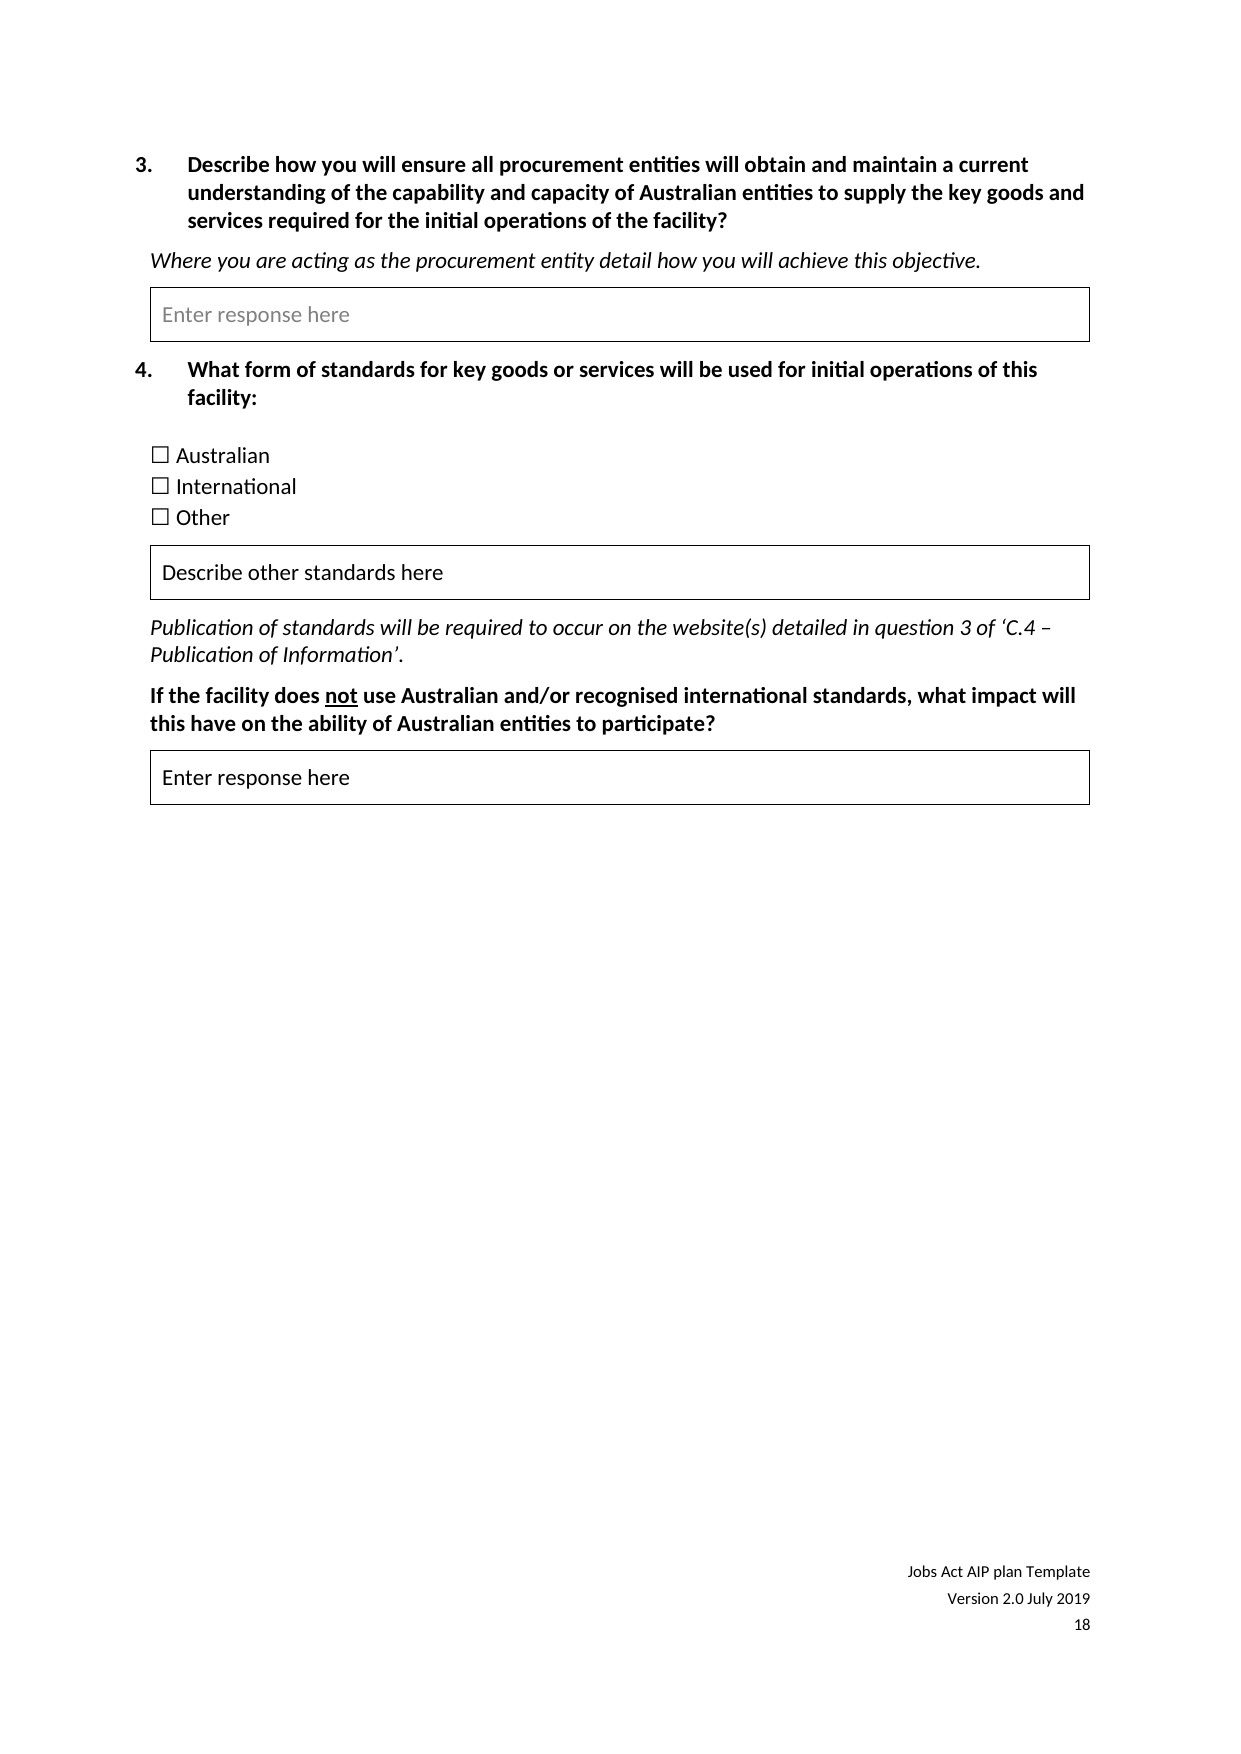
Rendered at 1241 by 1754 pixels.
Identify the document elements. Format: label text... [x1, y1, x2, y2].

text Describe how you will ensure all procurement entities will obtain and maintain a current understanding of the capability and capacity of Australian entities to supply the key goods and services required for the initial operations of the facility? [135, 150, 1090, 234]
text If the facility does not use Australian and/or recognised international standards, what impact will this have on the ability of Australian entities to participate? [150, 681, 1090, 737]
text What form of standards for key goods or services will be used for initial operations of this facility: [135, 355, 1090, 411]
text Publication of standards will be required to occur on the website(s) detailed in question 3 of ‘C.4 – Publication of Information’. [150, 613, 1090, 669]
list Australian [150, 439, 1090, 470]
text Where you are acting as the procurement entity detail how you will achieve this objective. [150, 247, 1090, 274]
list International [150, 470, 1090, 501]
list Other [150, 501, 1090, 532]
